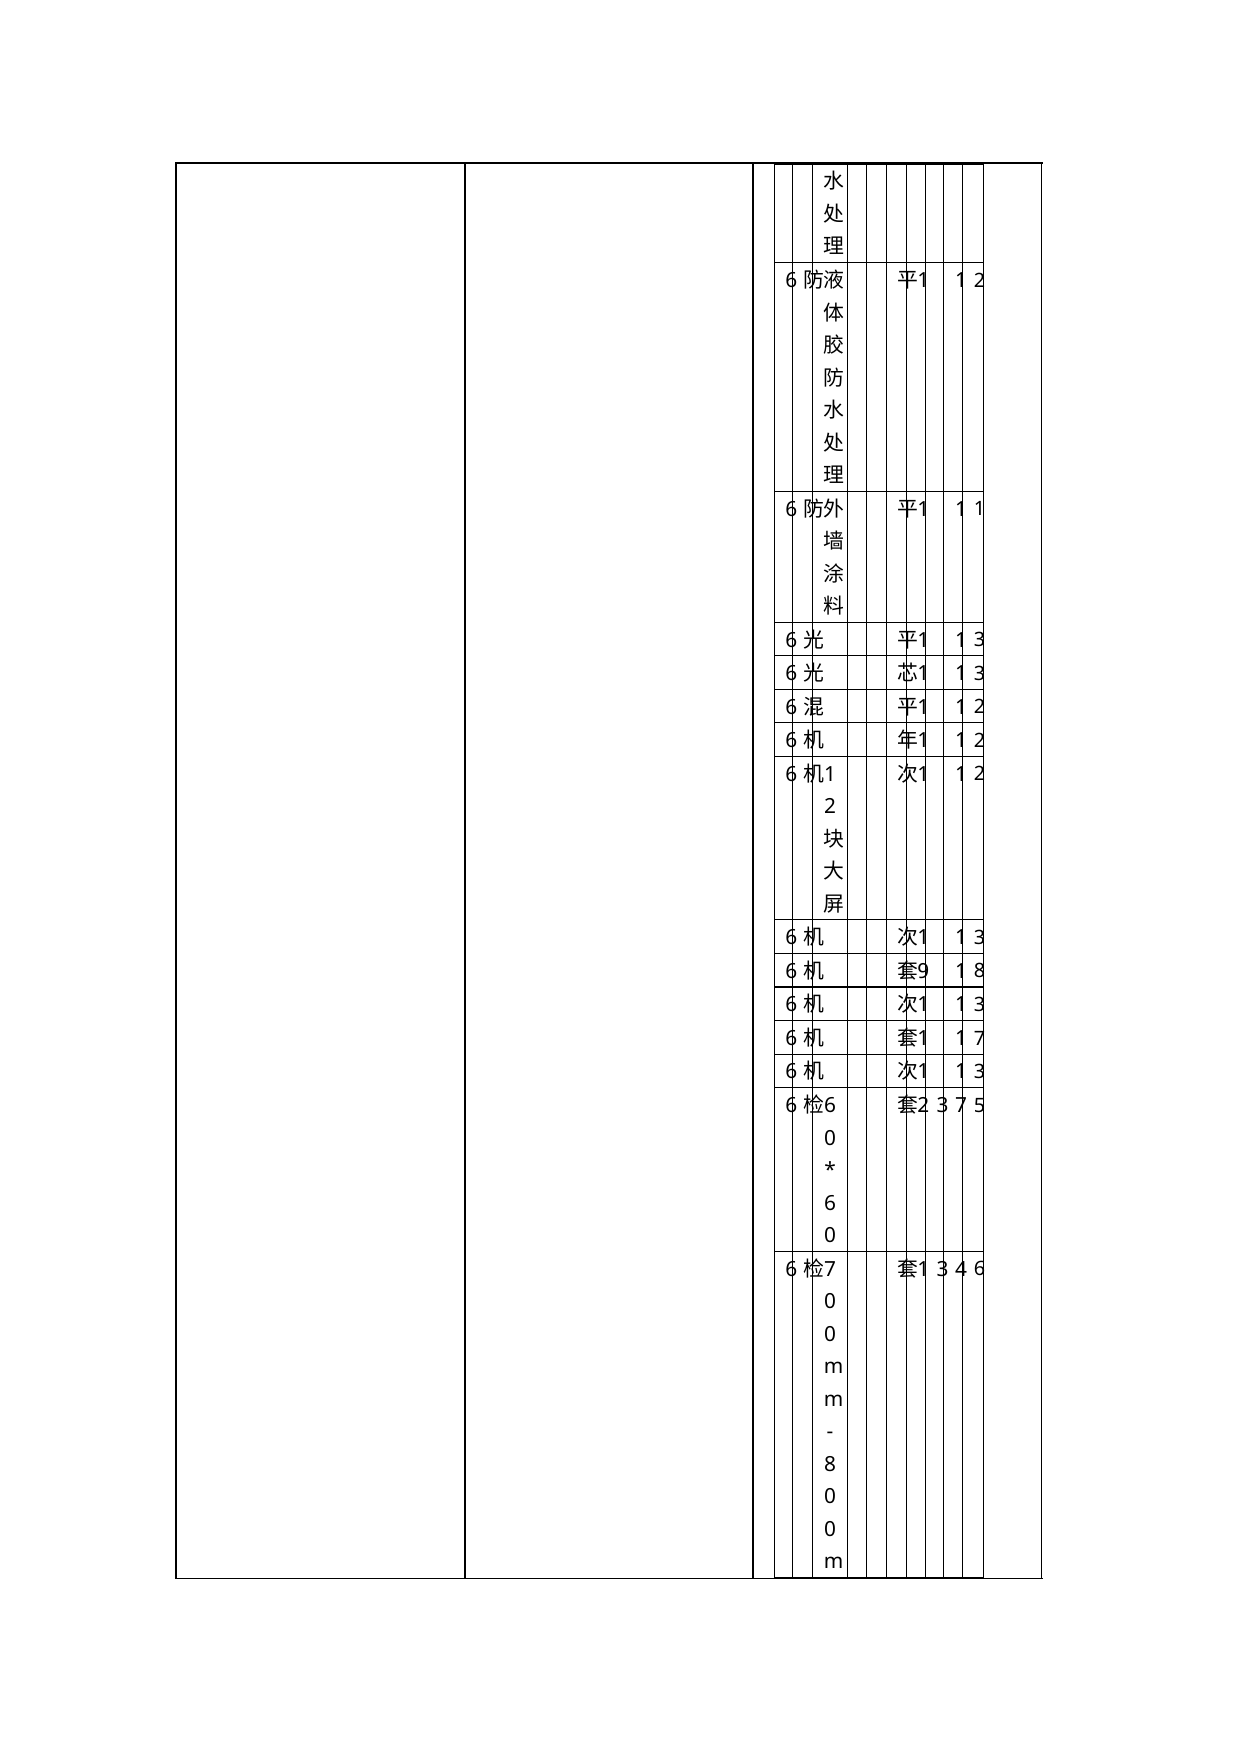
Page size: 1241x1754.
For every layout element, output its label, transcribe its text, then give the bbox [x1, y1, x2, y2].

table_cell [813, 1252, 847, 1577]
table_cell [977, 771, 983, 778]
table_cell [944, 690, 962, 722]
table_cell [867, 690, 886, 722]
table_cell [887, 954, 906, 986]
table_cell [926, 723, 943, 756]
table_cell [775, 656, 792, 689]
table_cell [926, 165, 943, 262]
table_cell [848, 492, 866, 622]
table_cell [963, 723, 983, 756]
table_cell [793, 263, 812, 491]
table_cell [867, 1252, 886, 1577]
table_cell [944, 1055, 962, 1087]
table_cell [793, 1088, 812, 1251]
table_cell [813, 263, 847, 491]
table_cell [867, 1021, 886, 1054]
table_cell [926, 954, 943, 986]
table_cell [848, 988, 866, 1020]
table_cell [887, 723, 906, 756]
table_cell [907, 920, 925, 953]
table_cell [775, 1055, 792, 1087]
table_cell [977, 704, 983, 711]
table_cell [963, 757, 983, 919]
table_cell [907, 492, 925, 622]
table_cell [887, 1252, 906, 1577]
table_cell [907, 690, 925, 722]
table_cell [813, 723, 847, 756]
table_cell [963, 1055, 983, 1087]
table_cell [466, 164, 752, 1578]
table_cell [813, 1021, 847, 1054]
table_cell [793, 492, 812, 622]
table_cell [907, 954, 925, 986]
table_cell [775, 988, 792, 1020]
table_cell [867, 954, 886, 986]
table_cell [813, 623, 847, 655]
table_cell [944, 1088, 962, 1251]
table_cell [887, 690, 906, 722]
table_cell [907, 165, 925, 262]
table_cell [754, 164, 774, 1578]
table_cell [887, 1021, 906, 1054]
table_cell [793, 1252, 812, 1577]
table_cell [793, 954, 812, 986]
table_cell [963, 988, 983, 1020]
table_cell [963, 492, 983, 622]
table_cell [848, 1088, 866, 1251]
table_cell [963, 690, 983, 722]
table_cell [944, 1252, 962, 1577]
table_cell [867, 165, 886, 262]
table_cell [867, 656, 886, 689]
table_cell [867, 492, 886, 622]
table_cell [963, 1252, 983, 1577]
table_cell [907, 656, 925, 689]
table_cell [848, 165, 866, 262]
table_cell [793, 656, 812, 689]
table_cell [775, 623, 792, 655]
table_cell [926, 623, 943, 655]
table_cell [907, 1055, 925, 1087]
table_cell [848, 723, 866, 756]
table_cell [926, 1088, 943, 1251]
table_cell [887, 1055, 906, 1087]
table_cell [793, 920, 812, 953]
table_cell [944, 656, 962, 689]
table_cell [926, 1021, 943, 1054]
table_cell [848, 656, 866, 689]
table_cell [963, 263, 983, 491]
table_cell [813, 920, 847, 953]
table_cell [907, 263, 925, 491]
table_cell [813, 954, 847, 986]
table_cell [926, 988, 943, 1020]
table_cell [775, 1252, 792, 1577]
table_cell [848, 1021, 866, 1054]
table_cell [867, 1055, 886, 1087]
table_cell [887, 492, 906, 622]
table_cell [963, 165, 983, 262]
table_cell [887, 656, 906, 689]
table_cell [793, 723, 812, 756]
table_cell [775, 757, 792, 919]
table_cell [793, 165, 812, 262]
table_cell [984, 164, 1041, 1578]
table_cell [848, 623, 866, 655]
table_cell [813, 1055, 847, 1087]
table_cell [926, 920, 943, 953]
table_cell [887, 920, 906, 953]
table_cell [907, 1021, 925, 1054]
table_cell [977, 738, 983, 745]
table_cell [793, 623, 812, 655]
table_cell [848, 757, 866, 919]
table_cell [926, 690, 943, 722]
table_cell [793, 988, 812, 1020]
table_cell [944, 623, 962, 655]
table_cell [926, 263, 943, 491]
table_cell [848, 920, 866, 953]
table_cell [848, 954, 866, 986]
table_cell [926, 1055, 943, 1087]
table_cell [926, 656, 943, 689]
table_cell [848, 263, 866, 491]
table_cell [963, 623, 983, 655]
table_cell [926, 492, 943, 622]
table_cell [867, 263, 886, 491]
table_cell [907, 988, 925, 1020]
table_cell [963, 656, 983, 689]
table_cell [848, 1252, 866, 1577]
table_cell [793, 1055, 812, 1087]
table_cell [963, 920, 983, 953]
table_cell [867, 988, 886, 1020]
table_cell [775, 920, 792, 953]
table_cell [944, 757, 962, 919]
table_cell [887, 988, 906, 1020]
table_cell [887, 165, 906, 262]
table_cell [867, 920, 886, 953]
table_cell [813, 1088, 847, 1251]
table_cell [907, 757, 925, 919]
table_cell [775, 1021, 792, 1054]
table_cell [793, 757, 812, 919]
table_cell [944, 165, 962, 262]
table_cell [926, 1252, 943, 1577]
table_cell [944, 723, 962, 756]
table_cell [944, 263, 962, 491]
table_cell [813, 656, 847, 689]
table_cell [793, 1021, 812, 1054]
table_cell [813, 165, 847, 262]
table_cell [848, 1055, 866, 1087]
table_cell [848, 690, 866, 722]
table_cell [907, 723, 925, 756]
table_cell [793, 690, 812, 722]
table_cell [944, 492, 962, 622]
table_cell [867, 1088, 886, 1251]
table_cell [775, 1088, 792, 1251]
table_cell [813, 690, 847, 722]
table_cell [944, 1021, 962, 1054]
table_cell [813, 988, 847, 1020]
table_cell [963, 1088, 983, 1251]
table_cell [775, 954, 792, 986]
table_cell [926, 757, 943, 919]
table_cell [944, 988, 962, 1020]
table_cell [867, 723, 886, 756]
table_cell [887, 1088, 906, 1251]
table_cell [775, 165, 792, 262]
table_cell [775, 690, 792, 722]
table_cell [775, 723, 792, 756]
table_cell [907, 623, 925, 655]
table_cell [963, 1021, 983, 1054]
table_cell [887, 757, 906, 919]
table_cell [887, 263, 906, 491]
table_cell [963, 954, 983, 986]
table_cell [867, 757, 886, 919]
table_cell [813, 757, 847, 919]
table_cell [887, 623, 906, 655]
table_cell [944, 954, 962, 986]
table_cell [907, 1088, 925, 1251]
table_cell 9 [177, 164, 464, 1578]
table_cell [867, 623, 886, 655]
table_cell [775, 263, 792, 491]
table_cell [775, 492, 792, 622]
table_cell [813, 492, 847, 622]
table_cell [907, 1252, 925, 1577]
table_cell [944, 920, 962, 953]
